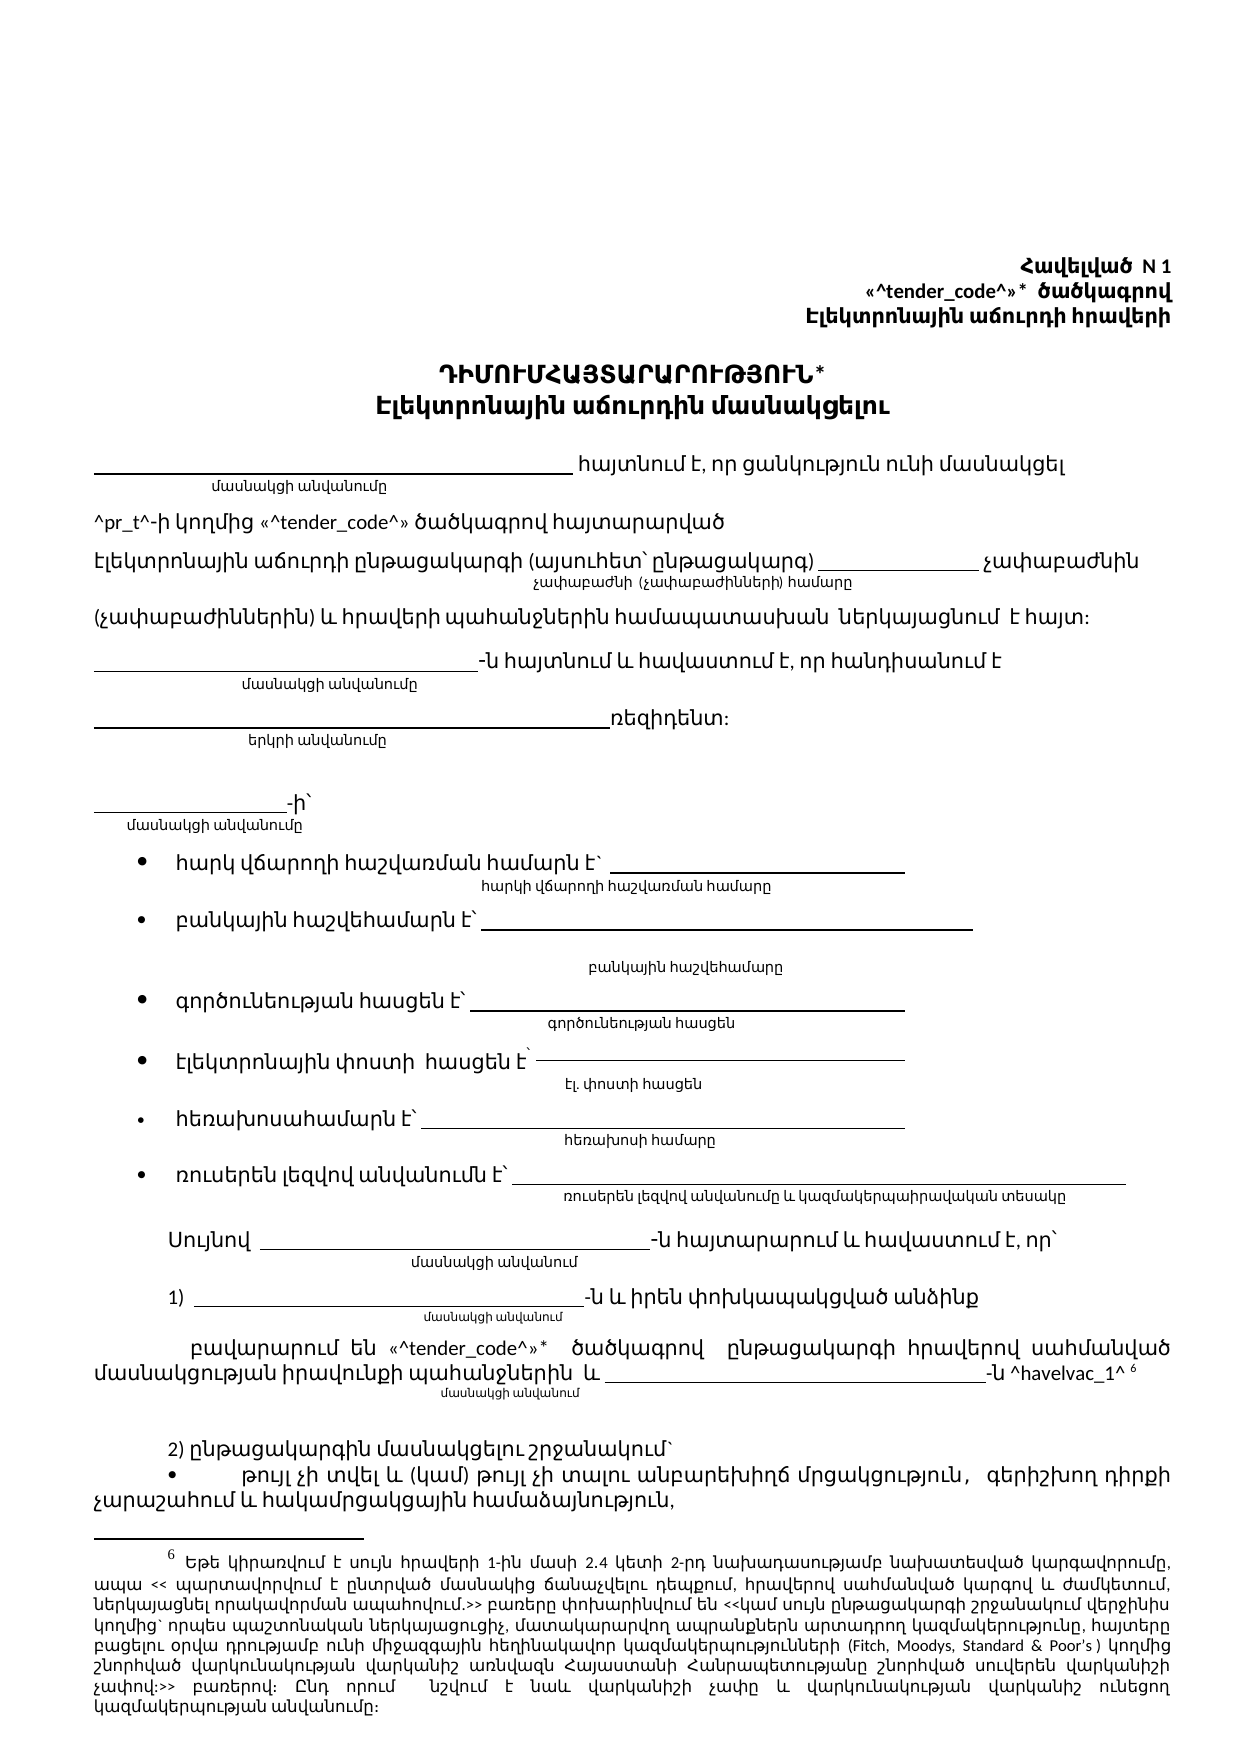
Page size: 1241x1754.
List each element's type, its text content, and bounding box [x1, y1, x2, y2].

list բանկային հաշվեհամարն է՝ [138, 907, 1171, 958]
list թույլ չի տվել և (կամ) թույլ չի տալու անբարեխիղճ մրցակցություն, գերիշխող դիրքի չարաշահում և հակամրցակցային համաձայնություն, [94, 1462, 1171, 1513]
text -ն հայտնում և հավաստում է, որ հանդիսանում է [94, 644, 1171, 675]
list հեռախոսահամարն է՝ [138, 1106, 1171, 1131]
text մասնակցի անվանումը [94, 816, 1171, 846]
text բավարարում են «^tender_code^»* ծածկագրով ընթացակարգի հրավերով սահմանված մասնակցության իրավունքի պահանջներին և -ն ^havelvac_1^ [94, 1335, 1171, 1386]
text չափաբաժնի (չափաբաժինների) համարը [94, 573, 1171, 604]
text (չափաբաժիններին) և հրավերի պահանջներին համապատասխան ներկայացնում է հայտ: [94, 604, 1171, 629]
text ռեզիդենտ: [94, 706, 1171, 731]
text էլեկտրոնային աճուրդի ընթացակարգի (այսուհետ՝ ընթացակարգ) չափաբաժնին [94, 548, 1171, 573]
text «^tender_code^»* ծածկագրով [94, 278, 1171, 304]
text մասնակցի անվանում [94, 1309, 1171, 1335]
text մասնակցի անվանում [94, 1386, 1171, 1411]
list հարկ վճարողի հաշվառման համարն է` [138, 846, 1171, 877]
text երկրի անվանումը [94, 731, 1171, 762]
text հարկի վճարողի հաշվառման համարը [94, 877, 1171, 907]
text էլ. փոստի հասցեն [94, 1075, 1171, 1106]
text Հավելված N 1 [94, 253, 1171, 278]
text ռուսերեն լեզվով անվանումը և կազմակերպաիրավական տեսակը [94, 1187, 1171, 1218]
text գործունեության հասցեն [94, 1014, 1171, 1045]
text հեռախոսի համարը [462, 1131, 1171, 1162]
text մասնակցի անվանումը [94, 477, 1171, 507]
text մասնակցի անվանումը [94, 675, 1171, 706]
text 2) ընթացակարգին մասնակցելու շրջանակում` [94, 1436, 1171, 1462]
text 1) -ն և իրեն փոխկապակցված անձինք [94, 1284, 1171, 1309]
text Էլեկտրոնային աճուրդի հրավերի [94, 304, 1171, 329]
text Սույնով -ն հայտարարում և հավաստում է, որ՝ [94, 1223, 1171, 1253]
text բանկային հաշվեհամարը [94, 958, 1171, 989]
list էլեկտրոնային փոստի հասցեն է՝ [138, 1045, 1171, 1075]
list գործունեության հասցեն է՝ [138, 989, 1171, 1014]
subtitle Էլեկտրոնային աճուրդին մասնակցելու [94, 390, 1171, 421]
text ^pr_t^-ի կողմից «^tender_code^» ծածկագրով հայտարարված [94, 507, 1171, 535]
text -ի՝ [94, 790, 1171, 816]
list ռուսերեն լեզվով անվանումն է՝ [138, 1162, 1171, 1187]
text հայտնում է, որ ցանկություն ունի մասնակցել [94, 451, 1171, 477]
text ԴԻՄՈՒՄՀԱՅՏԱՐԱՐՈՒԹՅՈՒՆ* [94, 360, 1171, 390]
text մասնակցի անվանում [94, 1253, 1171, 1284]
